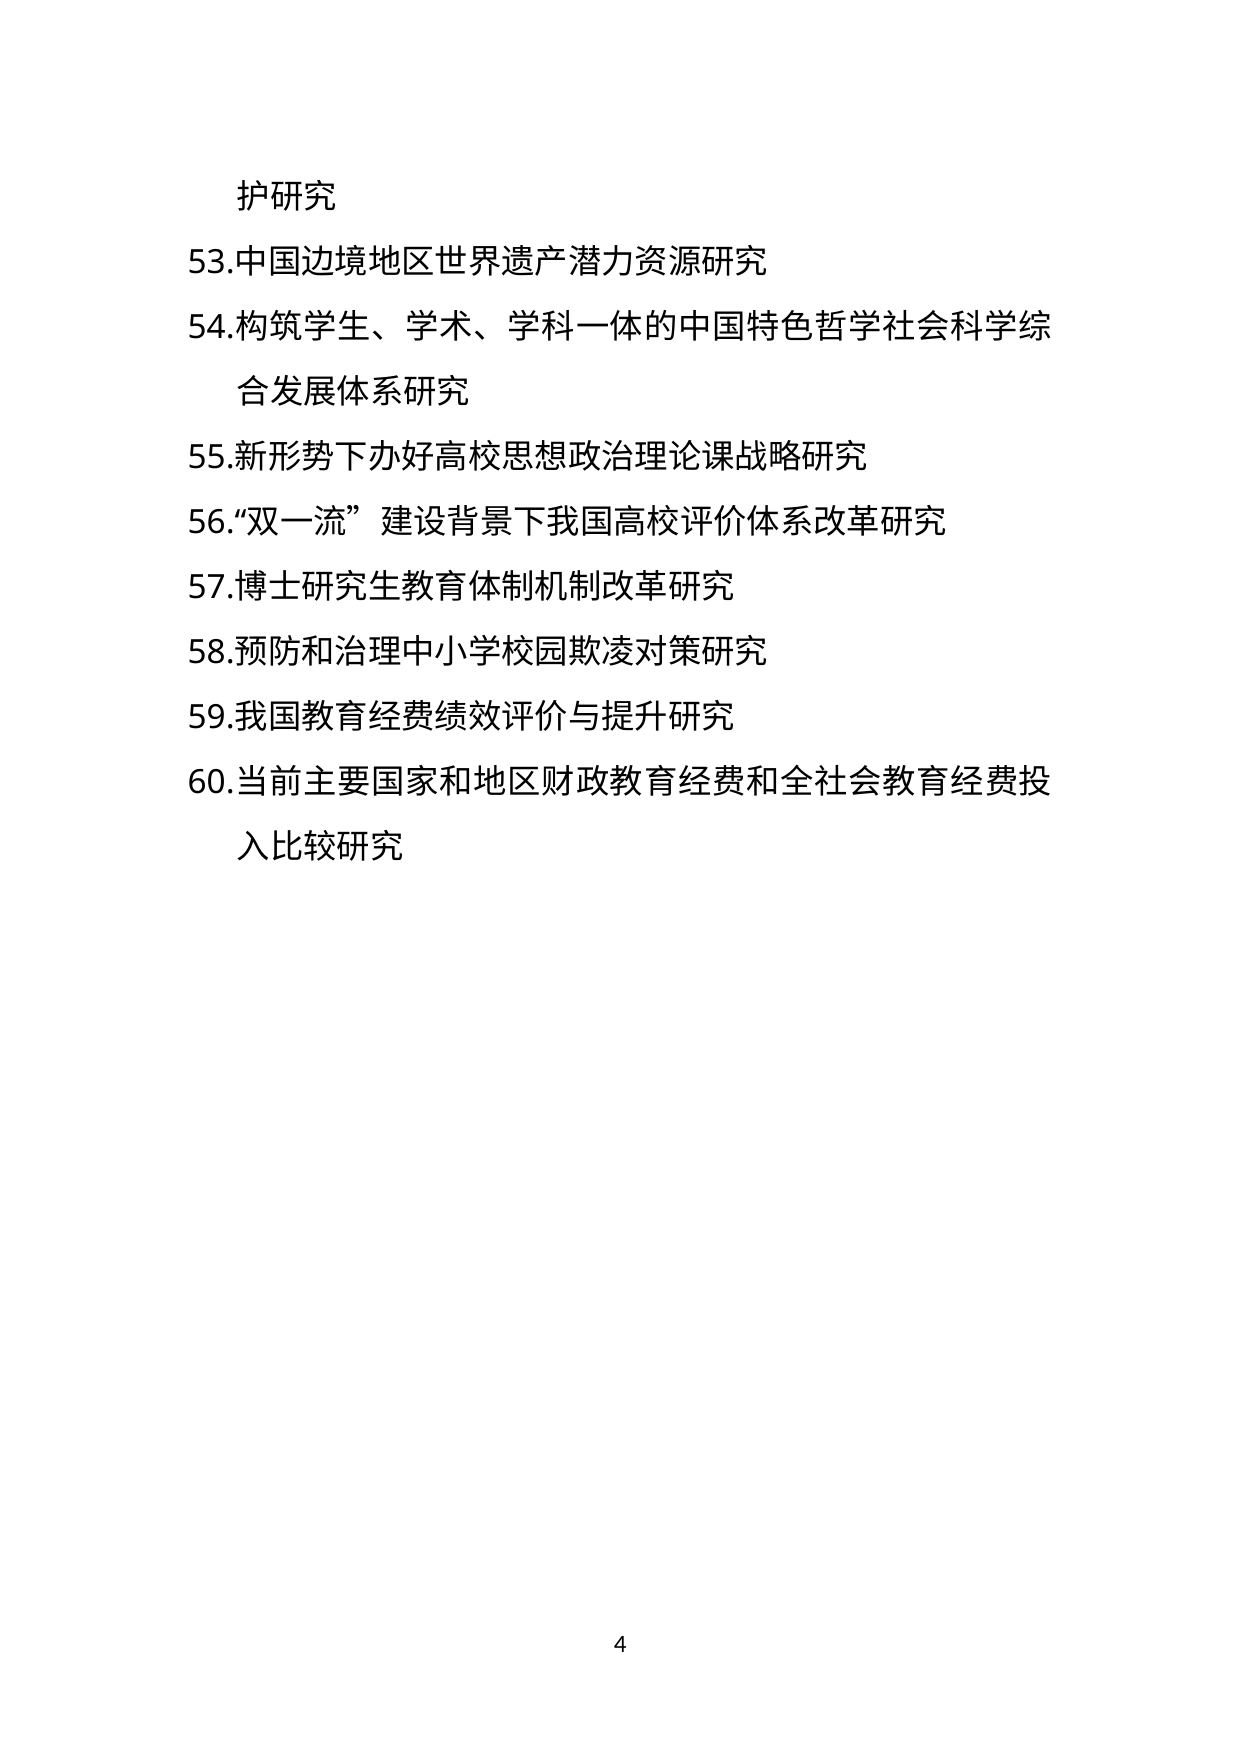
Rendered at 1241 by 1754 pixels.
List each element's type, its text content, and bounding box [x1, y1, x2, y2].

text 53.中国边境地区世界遗产潜力资源研究 [187, 227, 1053, 292]
text 59.我国教育经费绩效评价与提升研究 [187, 682, 1053, 747]
text 60.当前主要国家和地区财政教育经费和全社会教育经费投入比较研究 [187, 747, 1053, 877]
text 55.新形势下办好高校思想政治理论课战略研究 [187, 422, 1053, 487]
text 57.博士研究生教育体制机制改革研究 [187, 552, 1053, 617]
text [187, 162, 1053, 227]
text 56.“双一流”建设背景下我国高校评价体系改革研究 [187, 487, 1053, 552]
text 54.构筑学生、学术、学科一体的中国特色哲学社会科学综合发展体系研究 [187, 292, 1053, 422]
text 58.预防和治理中小学校园欺凌对策研究 [187, 617, 1053, 682]
